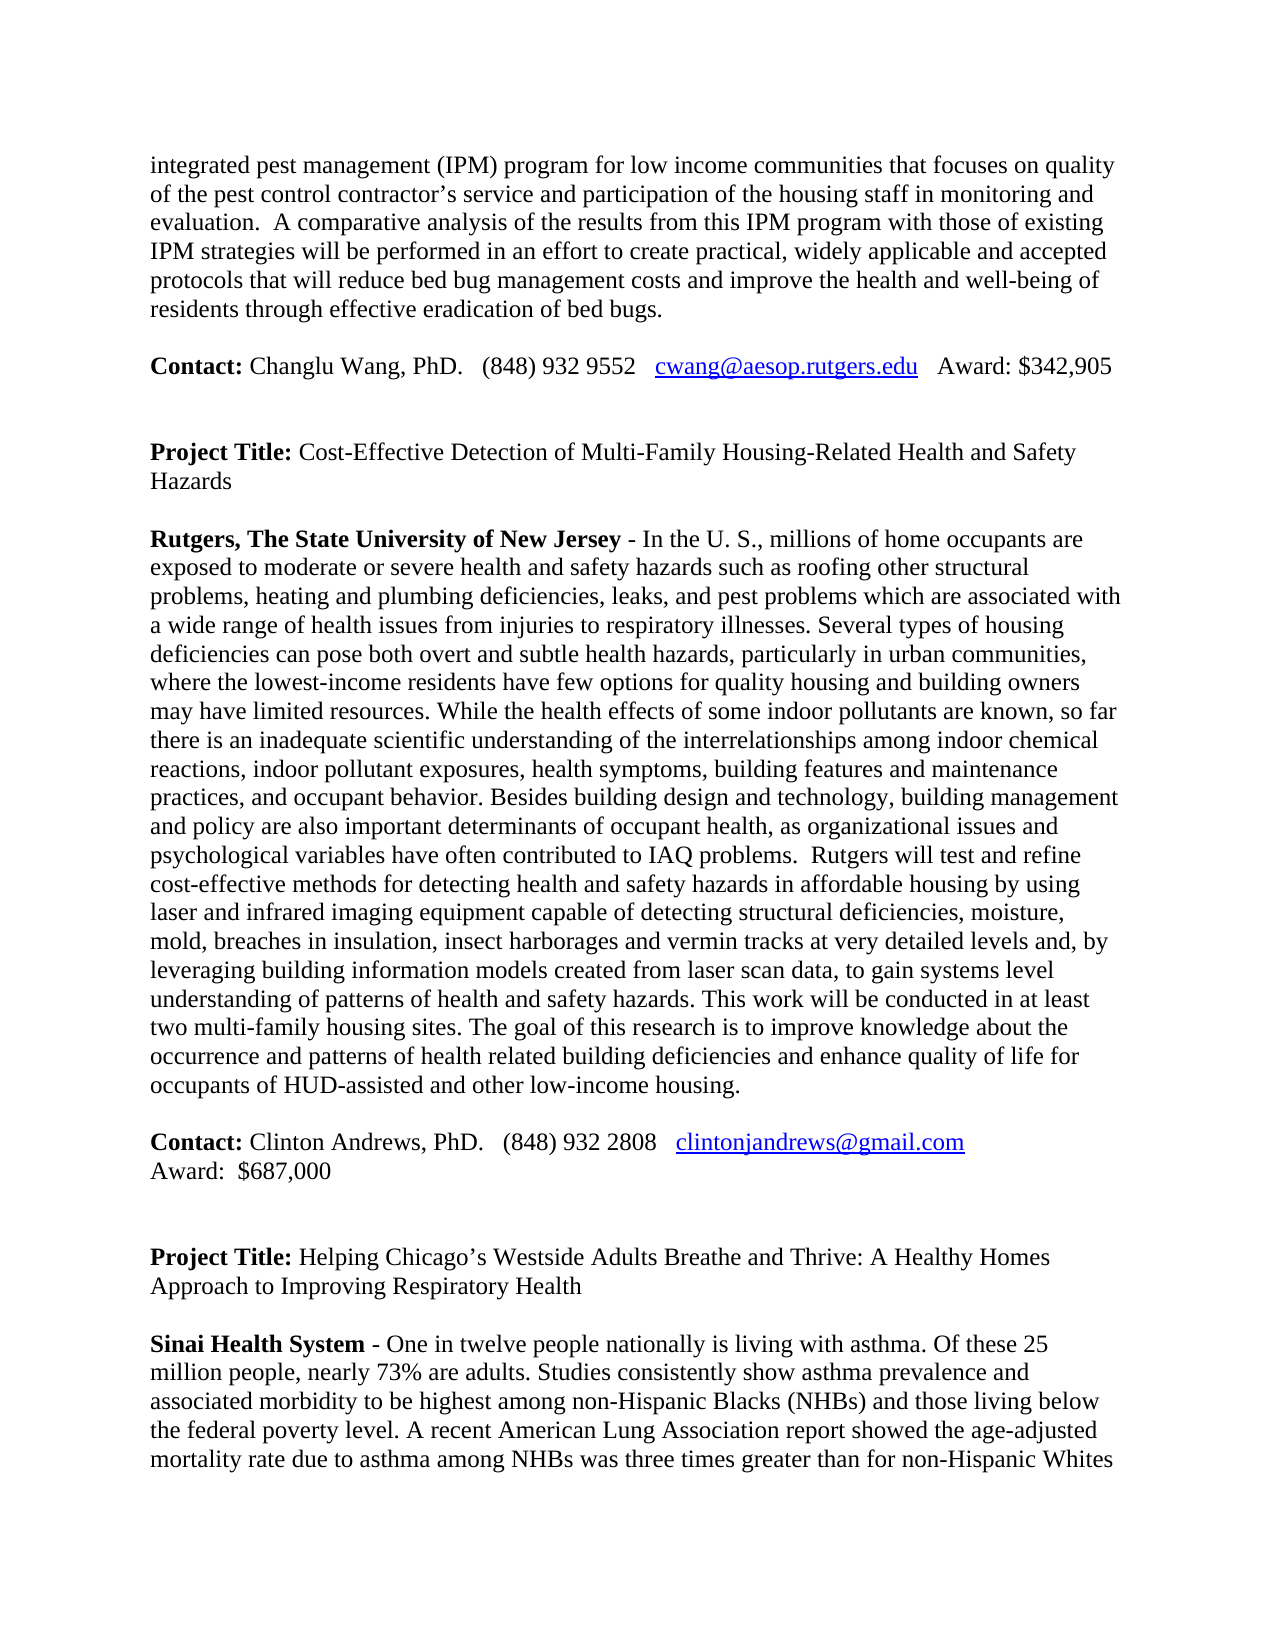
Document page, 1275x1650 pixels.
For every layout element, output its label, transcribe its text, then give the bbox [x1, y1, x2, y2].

text Contact: Clinton Andrews, PhD. (848) 932 2808 clintonjandrews@gmail.com [150, 1127, 1125, 1156]
text Approach to Improving Respiratory Health [150, 1271, 1125, 1300]
text Contact: Changlu Wang, PhD. (848) 932 9552 cwang@aesop.rutgers.edu Award: $342,905 [150, 351, 1125, 380]
text Project Title: Helping Chicago’s Westside Adults Breathe and Thrive: A Healthy Homes [150, 1242, 1125, 1271]
text Rutgers, The State University of New Jersey - In the U. S., millions of home occupants are exposed to moderate or severe health and safety hazards such as roofing other structural problems, heating and plumbing deficiencies, leaks, and pest problems which are associated with a wide range of health issues from injuries to respiratory illnesses. Several types of housing deficiencies can pose both overt and subtle health hazards, particularly in urban communities, where the lowest-income residents have few options for quality housing and building owners may have limited resources. While the health effects of some indoor pollutants are known, so far there is an inadequate scientific understanding of the interrelationships among indoor chemical reactions, indoor pollutant exposures, health symptoms, building features and maintenance practices, and occupant behavior. Besides building design and technology, building management and policy are also important determinants of occupant health, as organizational issues and psychological variables have often contributed to IAQ problems. Rutgers will test and refine cost-effective methods for detecting health and safety hazards in affordable housing by using laser and infrared imaging equipment capable of detecting structural deficiencies, moisture, mold, breaches in insulation, insect harborages and vermin tracks at very detailed levels and, by leveraging building information models created from laser scan data, to gain systems level understanding of patterns of health and safety hazards. This work will be conducted in at least two multi-family housing sites. The goal of this research is to improve knowledge about the occurrence and patterns of health related building deficiencies and enhance quality of life for occupants of HUD-assisted and other low-income housing. [150, 524, 1125, 1099]
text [150, 150, 1125, 322]
text Award: $687,000 [150, 1156, 1125, 1185]
text Project Title: Cost-Effective Detection of Multi-Family Housing-Related Health and Safety [150, 437, 1125, 466]
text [150, 1329, 1125, 1472]
text Hazards [150, 466, 1125, 495]
